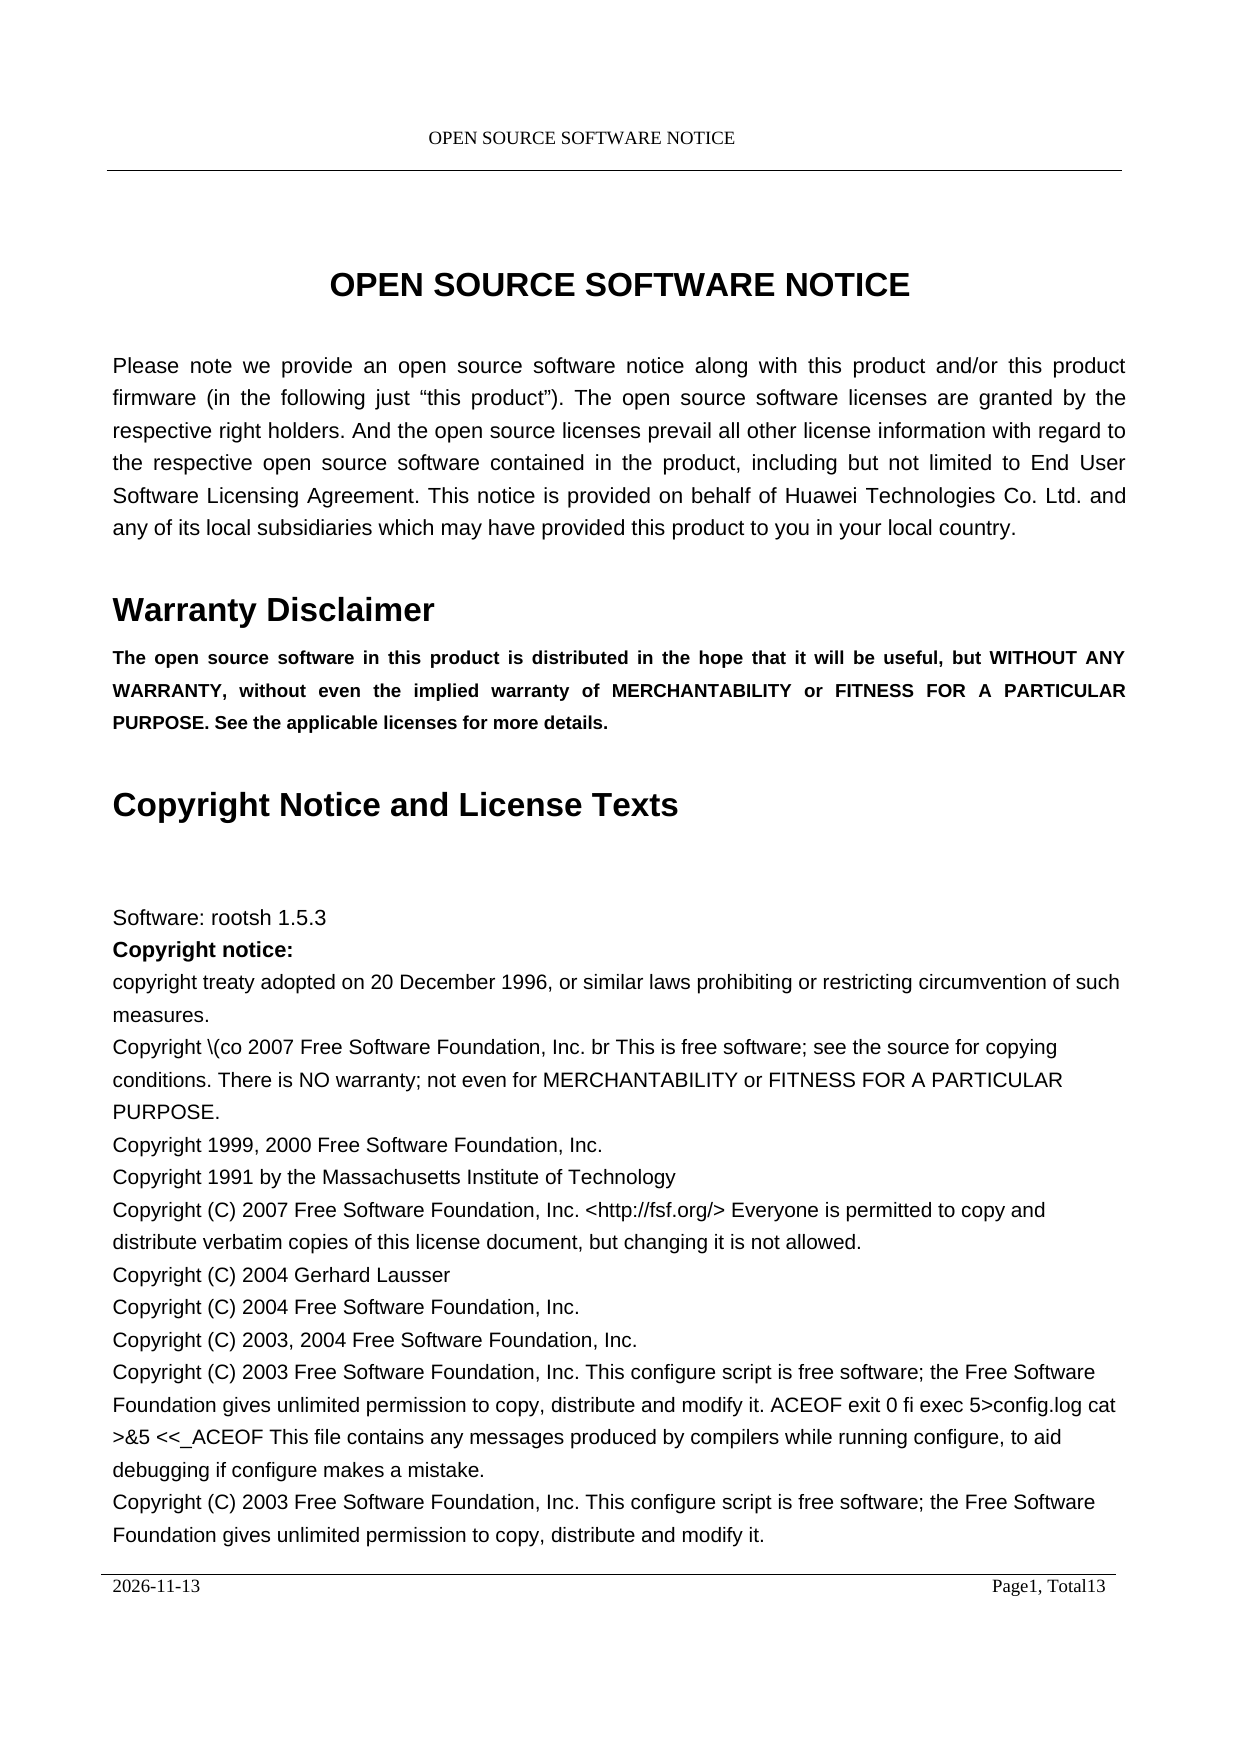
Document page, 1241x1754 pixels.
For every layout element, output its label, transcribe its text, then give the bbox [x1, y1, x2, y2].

text Software: rootsh 1.5.3 [112, 901, 1128, 933]
text Copyright (C) 2004 Gerhard Lausser [112, 1258, 1128, 1291]
text Copyright Notice and License Texts [112, 771, 1128, 836]
text Copyright notice: [112, 933, 1128, 966]
text Copyright \(co 2007 Free Software Foundation, Inc. br This is free software; see the source for copying conditions. There is NO warranty; not even for MERCHANTABILITY or FITNESS FOR A PARTICULAR PURPOSE. [112, 1031, 1128, 1128]
text copyright treaty adopted on 20 December 1996, or similar laws prohibiting or restricting circumvention of such measures. [112, 966, 1128, 1031]
text Copyright (C) 2003, 2004 Free Software Foundation, Inc. [112, 1323, 1128, 1356]
text Copyright (C) 2007 Free Software Foundation, Inc. <http://fsf.org/> Everyone is permitted to copy and distribute verbatim copies of this license document, but changing it is not allowed. [112, 1193, 1128, 1258]
text The open source software in this product is distributed in the hope that it will be useful, but WITHOUT ANY WARRANTY, without even the implied warranty of MERCHANTABILITY or FITNESS FOR A PARTICULAR PURPOSE. See the applicable licenses for more details. [112, 641, 1128, 739]
text Warranty Disclaimer [112, 576, 1128, 641]
text Copyright (C) 2003 Free Software Foundation, Inc. This configure script is free software; the Free Software Foundation gives unlimited permission to copy, distribute and modify it. [112, 1486, 1128, 1551]
text Copyright 1991 by the Massachusetts Institute of Technology [112, 1161, 1128, 1193]
text OPEN SOURCE SOFTWARE NOTICE [112, 251, 1128, 316]
text Please note we provide an open source software notice along with this product and/or this product firmware (in the following just “this product”). The open source software licenses are granted by the respective right holders. And the open source licenses prevail all other license information with regard to the respective open source software contained in the product, including but not limited to End User Software Licensing Agreement. This notice is provided on behalf of Huawei Technologies Co. Ltd. and any of its local subsidiaries which may have provided this product to you in your local country. [112, 349, 1128, 544]
text Copyright (C) 2004 Free Software Foundation, Inc. [112, 1291, 1128, 1323]
text Copyright (C) 2003 Free Software Foundation, Inc. This configure script is free software; the Free Software Foundation gives unlimited permission to copy, distribute and modify it. ACEOF exit 0 fi exec 5>config.log cat >&5 <<_ACEOF This file contains any messages produced by compilers while running configure, to aid debugging if configure makes a mistake. [112, 1356, 1128, 1486]
text Copyright 1999, 2000 Free Software Foundation, Inc. [112, 1128, 1128, 1161]
